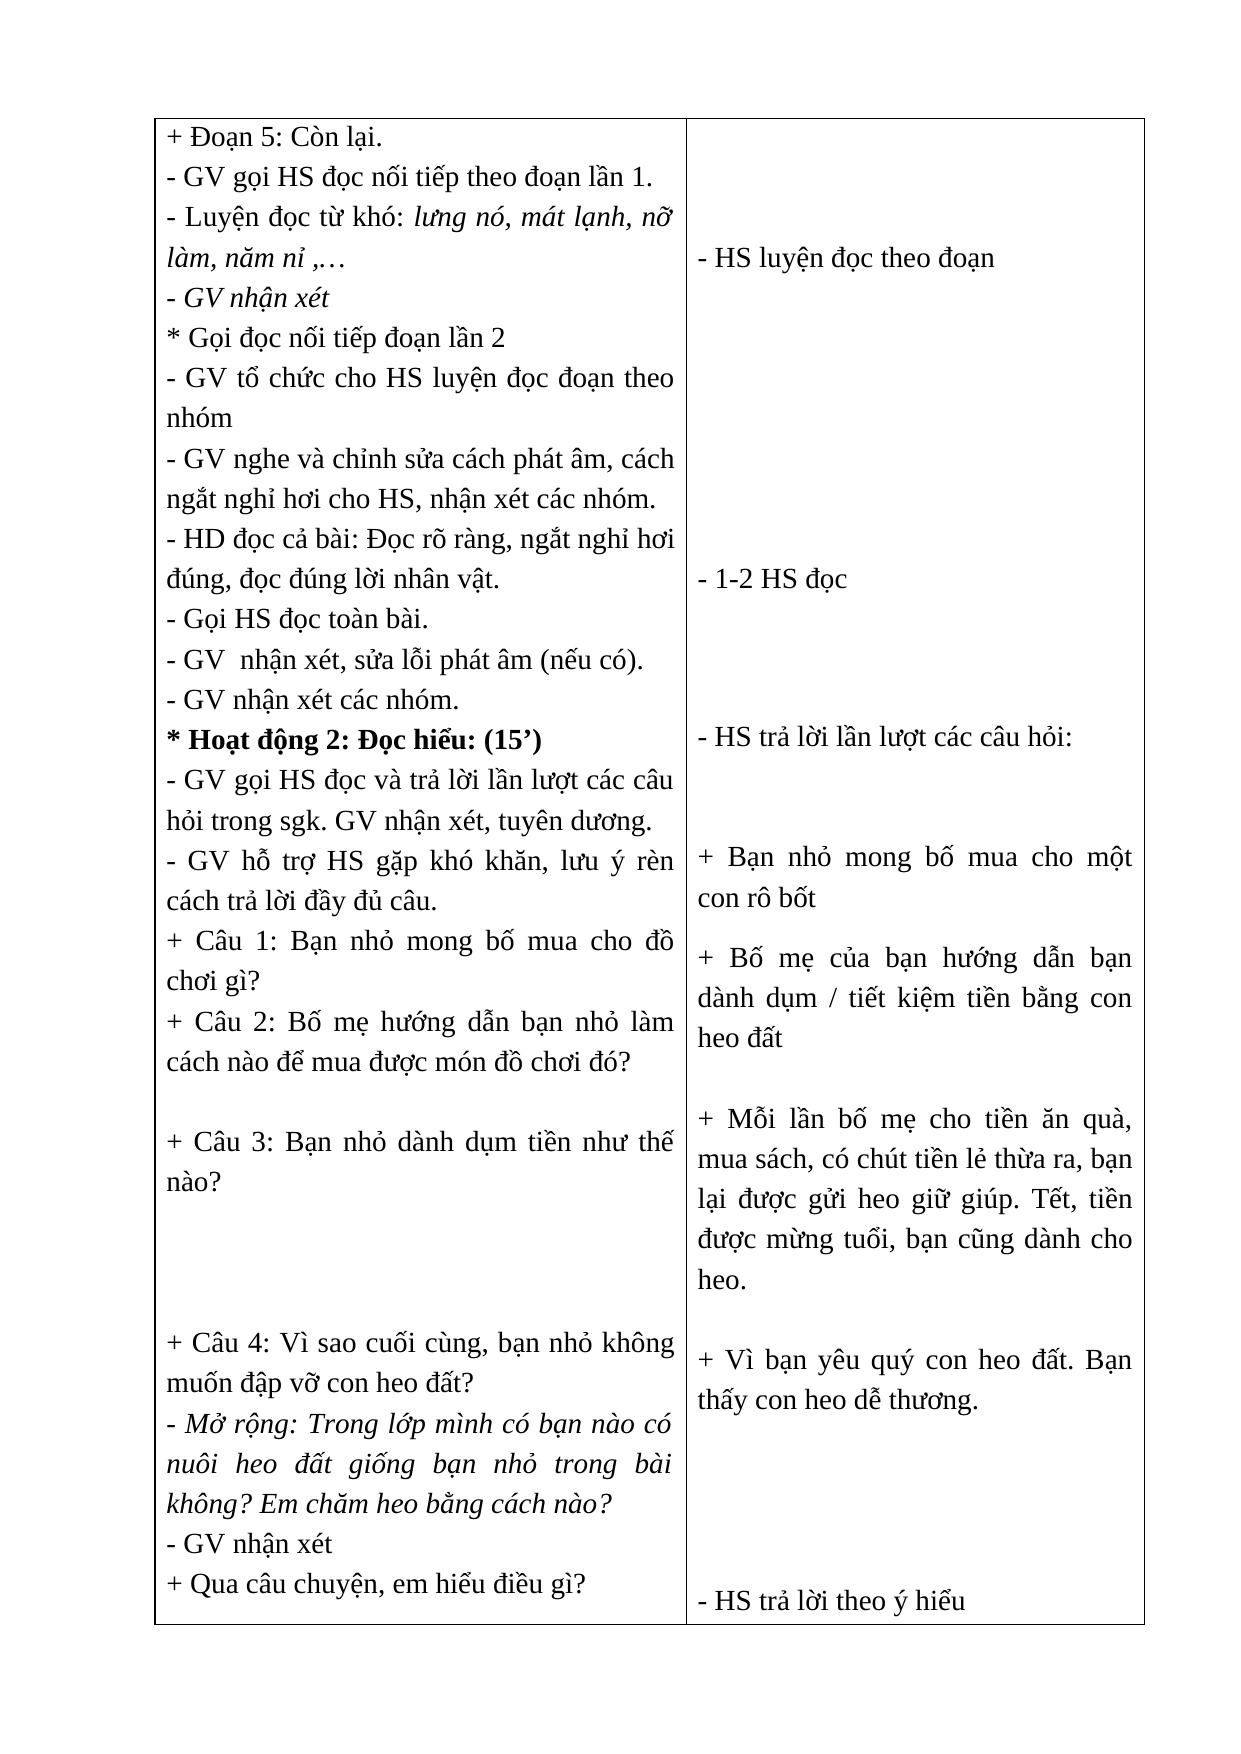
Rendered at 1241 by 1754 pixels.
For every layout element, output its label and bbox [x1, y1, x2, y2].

table_cell [156, 119, 686, 1624]
table_cell [687, 119, 1144, 1624]
